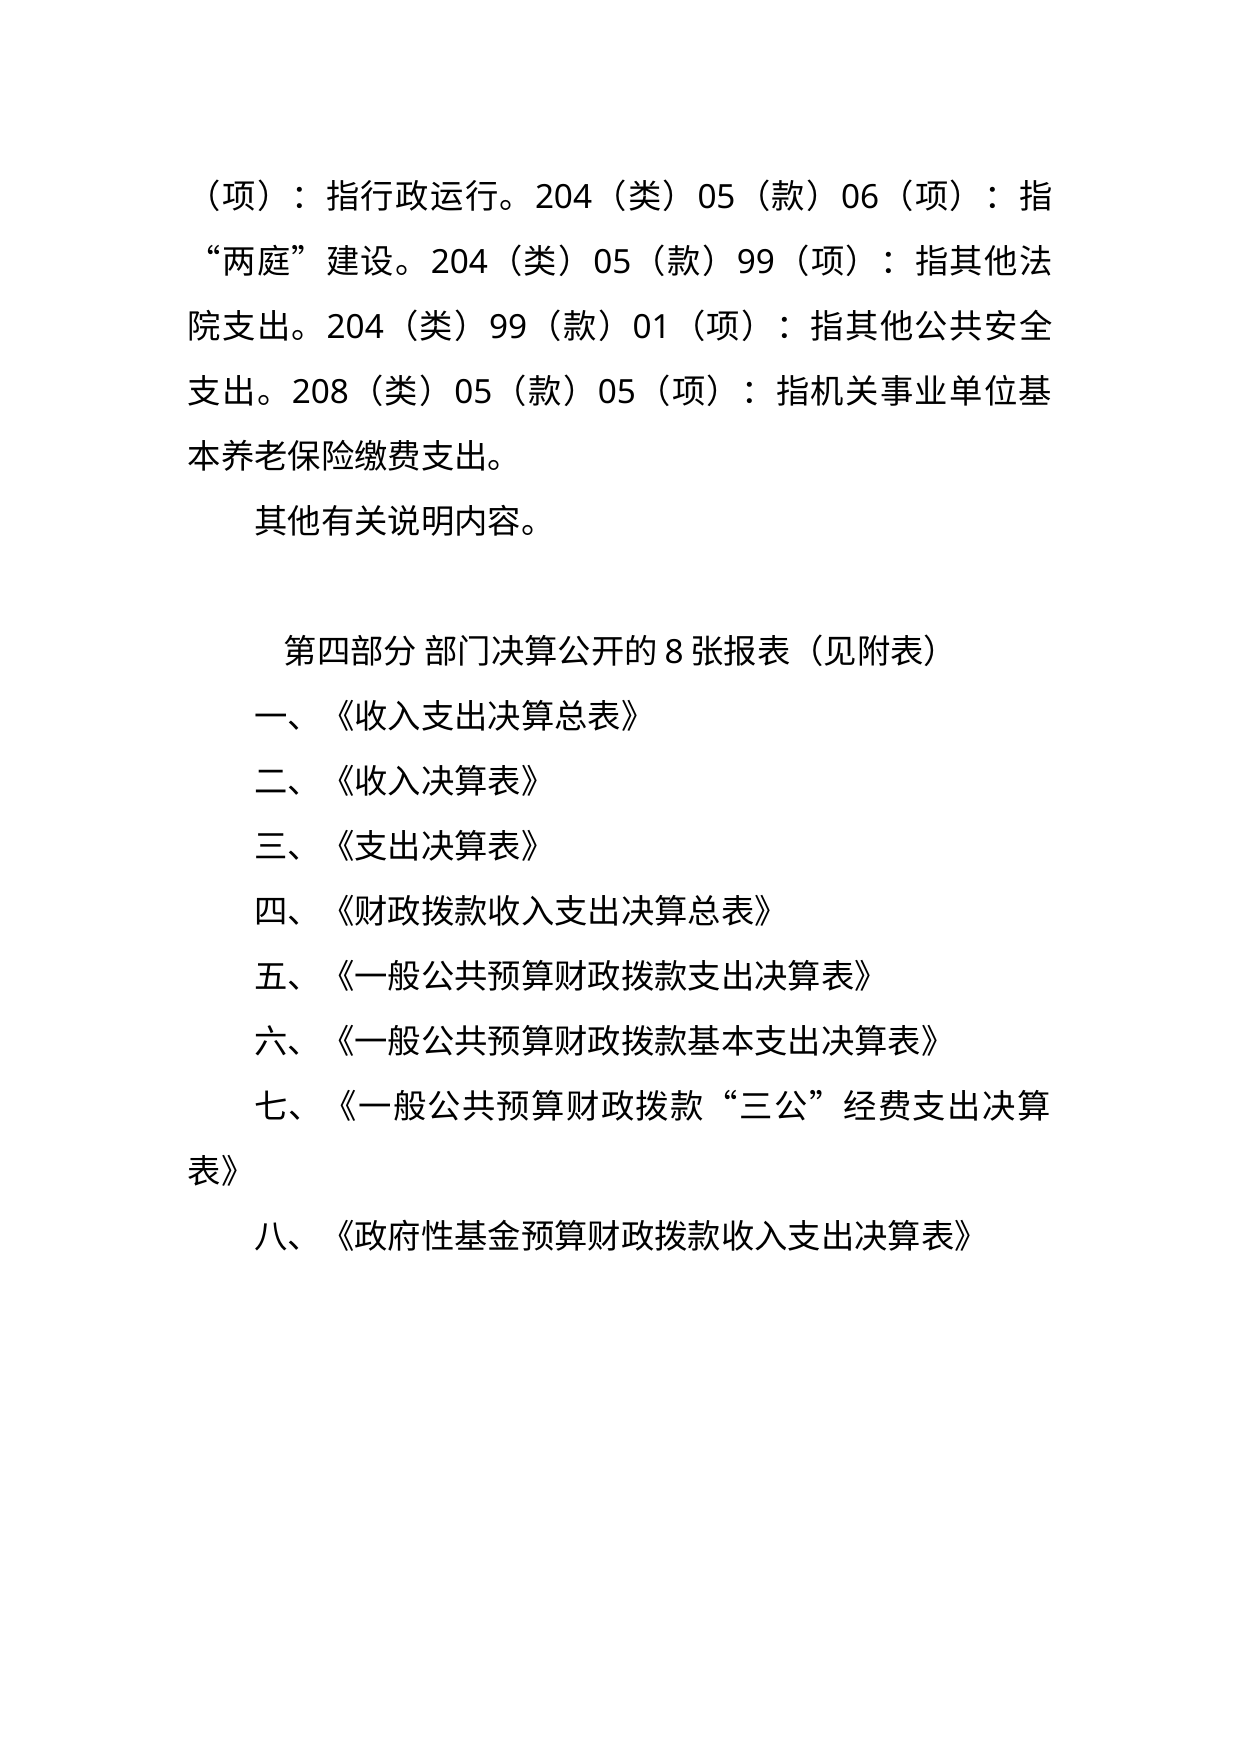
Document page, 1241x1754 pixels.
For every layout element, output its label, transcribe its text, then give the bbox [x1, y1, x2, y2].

text 三、《支出决算表》 [187, 812, 1053, 877]
text 其他有关说明内容。 [187, 487, 1053, 552]
text 六、《一般公共预算财政拨款基本支出决算表》 [187, 1007, 1053, 1072]
text 七、《一般公共预算财政拨款“三公”经费支出决算表》 [187, 1072, 1053, 1202]
text 二、《收入决算表》 [187, 747, 1053, 812]
text 四、《财政拨款收入支出决算总表》 [187, 877, 1053, 942]
text 五、《一般公共预算财政拨款支出决算表》 [187, 942, 1053, 1007]
text 八、《政府性基金预算财政拨款收入支出决算表》 [187, 1202, 1053, 1267]
text 第四部分 部门决算公开的8张报表（见附表） [187, 617, 1053, 682]
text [187, 162, 1053, 487]
text 一、《收入支出决算总表》 [187, 682, 1053, 747]
